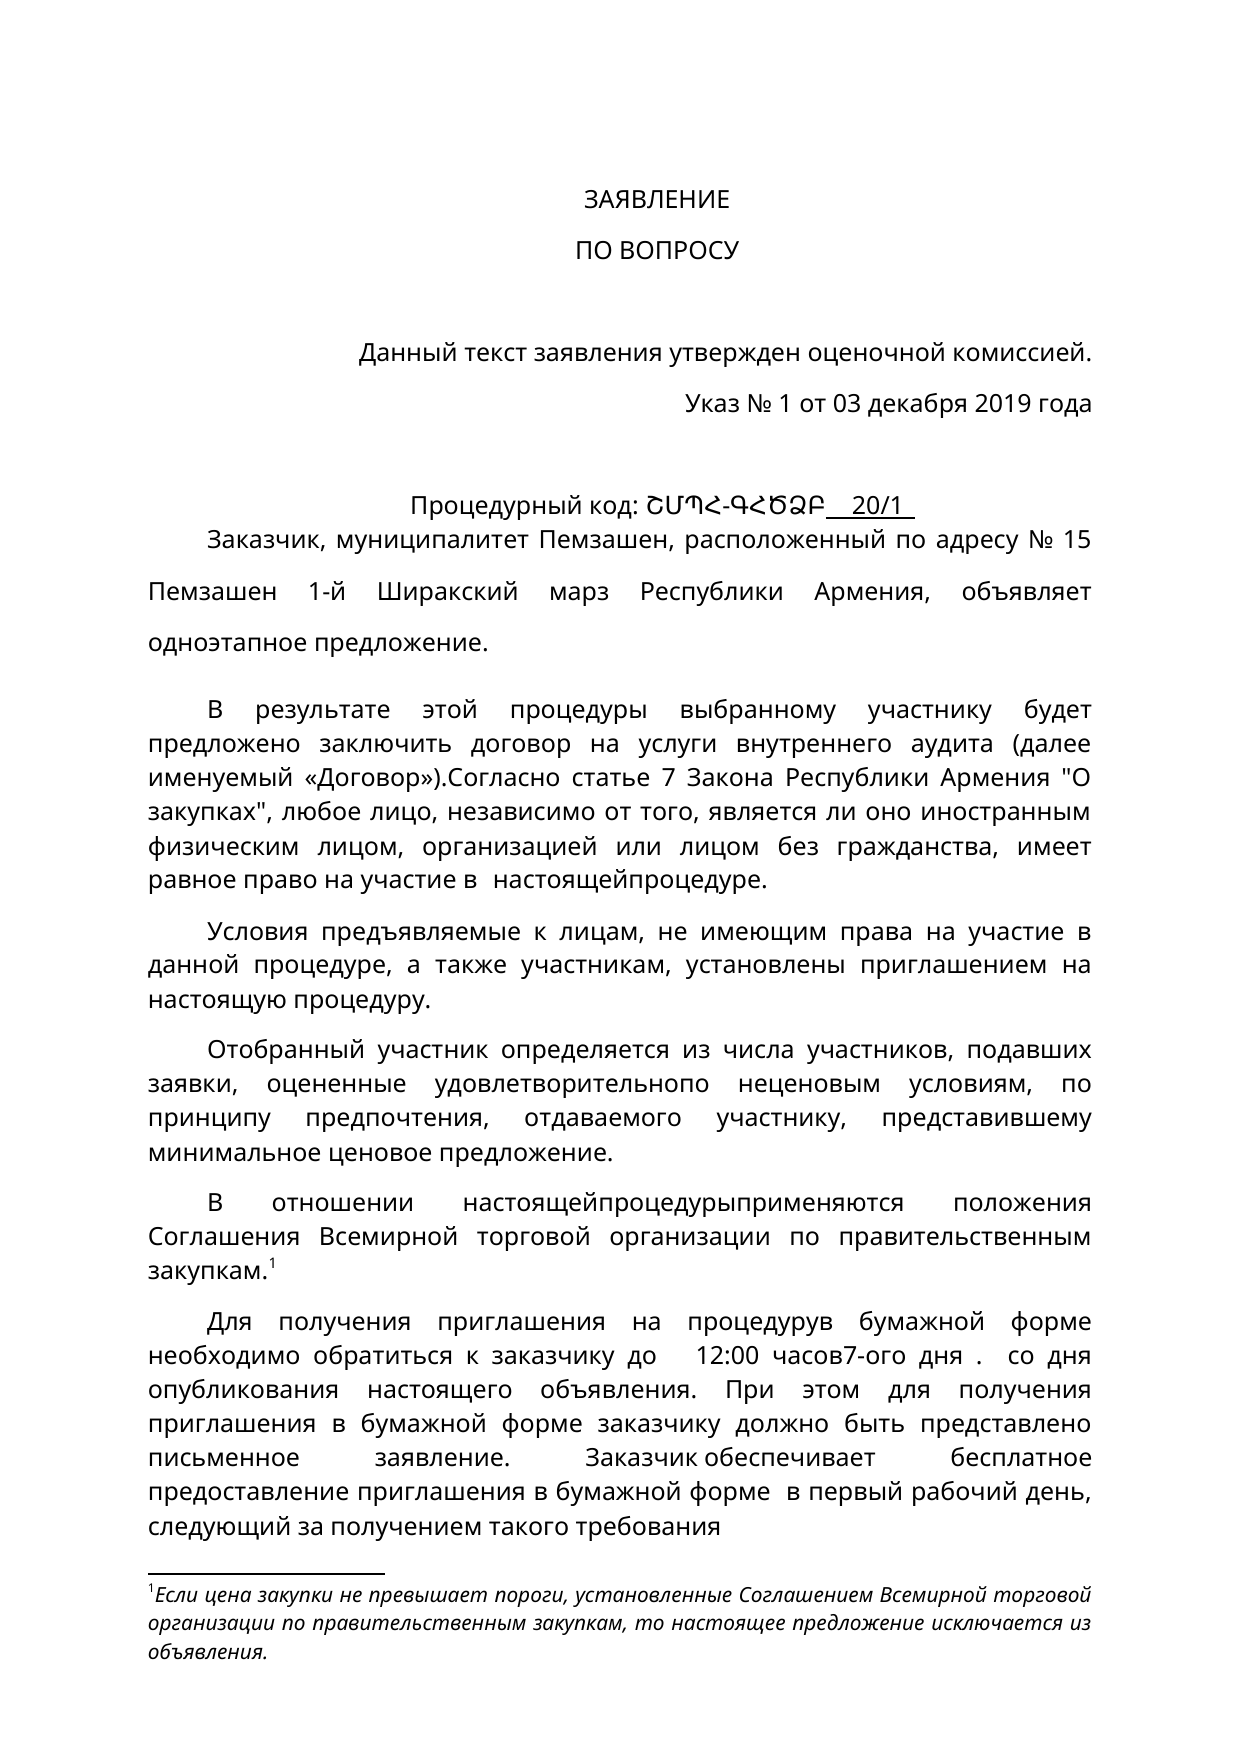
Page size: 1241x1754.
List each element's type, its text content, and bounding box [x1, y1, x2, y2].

text Для получения приглашения на процедурув бумажной форме необходимо обратиться к заказчику до 12:00 часов7-ого дня . со дня опубликования настоящего объявления. При этом для получения приглашения в бумажной форме заказчику должно быть представлено письменное заявление. Заказчик обеспечивает бесплатное предоставление приглашения в бумажной форме в первый рабочий день, следующий за получением такого требования [148, 1304, 1092, 1542]
text Данный текст заявления утвержден оценочной комиссией. [148, 335, 1092, 369]
text Процедурный код: ՇՄՊՀ-ԳՀԾՁԲ 20/1 [148, 488, 1092, 522]
text ПО ВОПРОСУ [148, 233, 1092, 267]
text В отношении настоящейпроцедурыприменяются положения Соглашения Всемирной торговой организации по правительственным закупкам. [148, 1185, 1092, 1287]
text В результате этой процедуры выбранному участнику будет предложено заключить договор на услуги внутреннего аудита (далее именуемый «Договор»).Согласно статье 7 Закона Республики Армения "О закупках", любое лицо, независимо от того, является ли оно иностранным физическим лицом, организацией или лицом без гражданства, имеет равное право на участие в настоящейпроцедуре. [148, 692, 1092, 896]
text Условия предъявляемые к лицам, не имеющим права на участие в данной процедуре, а также участникам, установлены приглашением на настоящую процедуру. [148, 913, 1092, 1015]
text Указ № 1 от 03 декабря 2019 года [148, 386, 1092, 420]
text Заказчик, муниципалитет Пемзашен, расположенный по адресу № 15 Пемзашен 1-й Ширакский марз Республики Армения, объявляет одноэтапное предложение. [148, 522, 1092, 658]
text ЗАЯВЛЕНИЕ [148, 182, 1092, 216]
text Отобранный участник определяется из числа участников, подавших заявки, оцененные удовлетворительнопо неценовым условиям, по принципу предпочтения, отдаваемого участнику, представившему минимальное ценовое предложение. [148, 1032, 1092, 1168]
